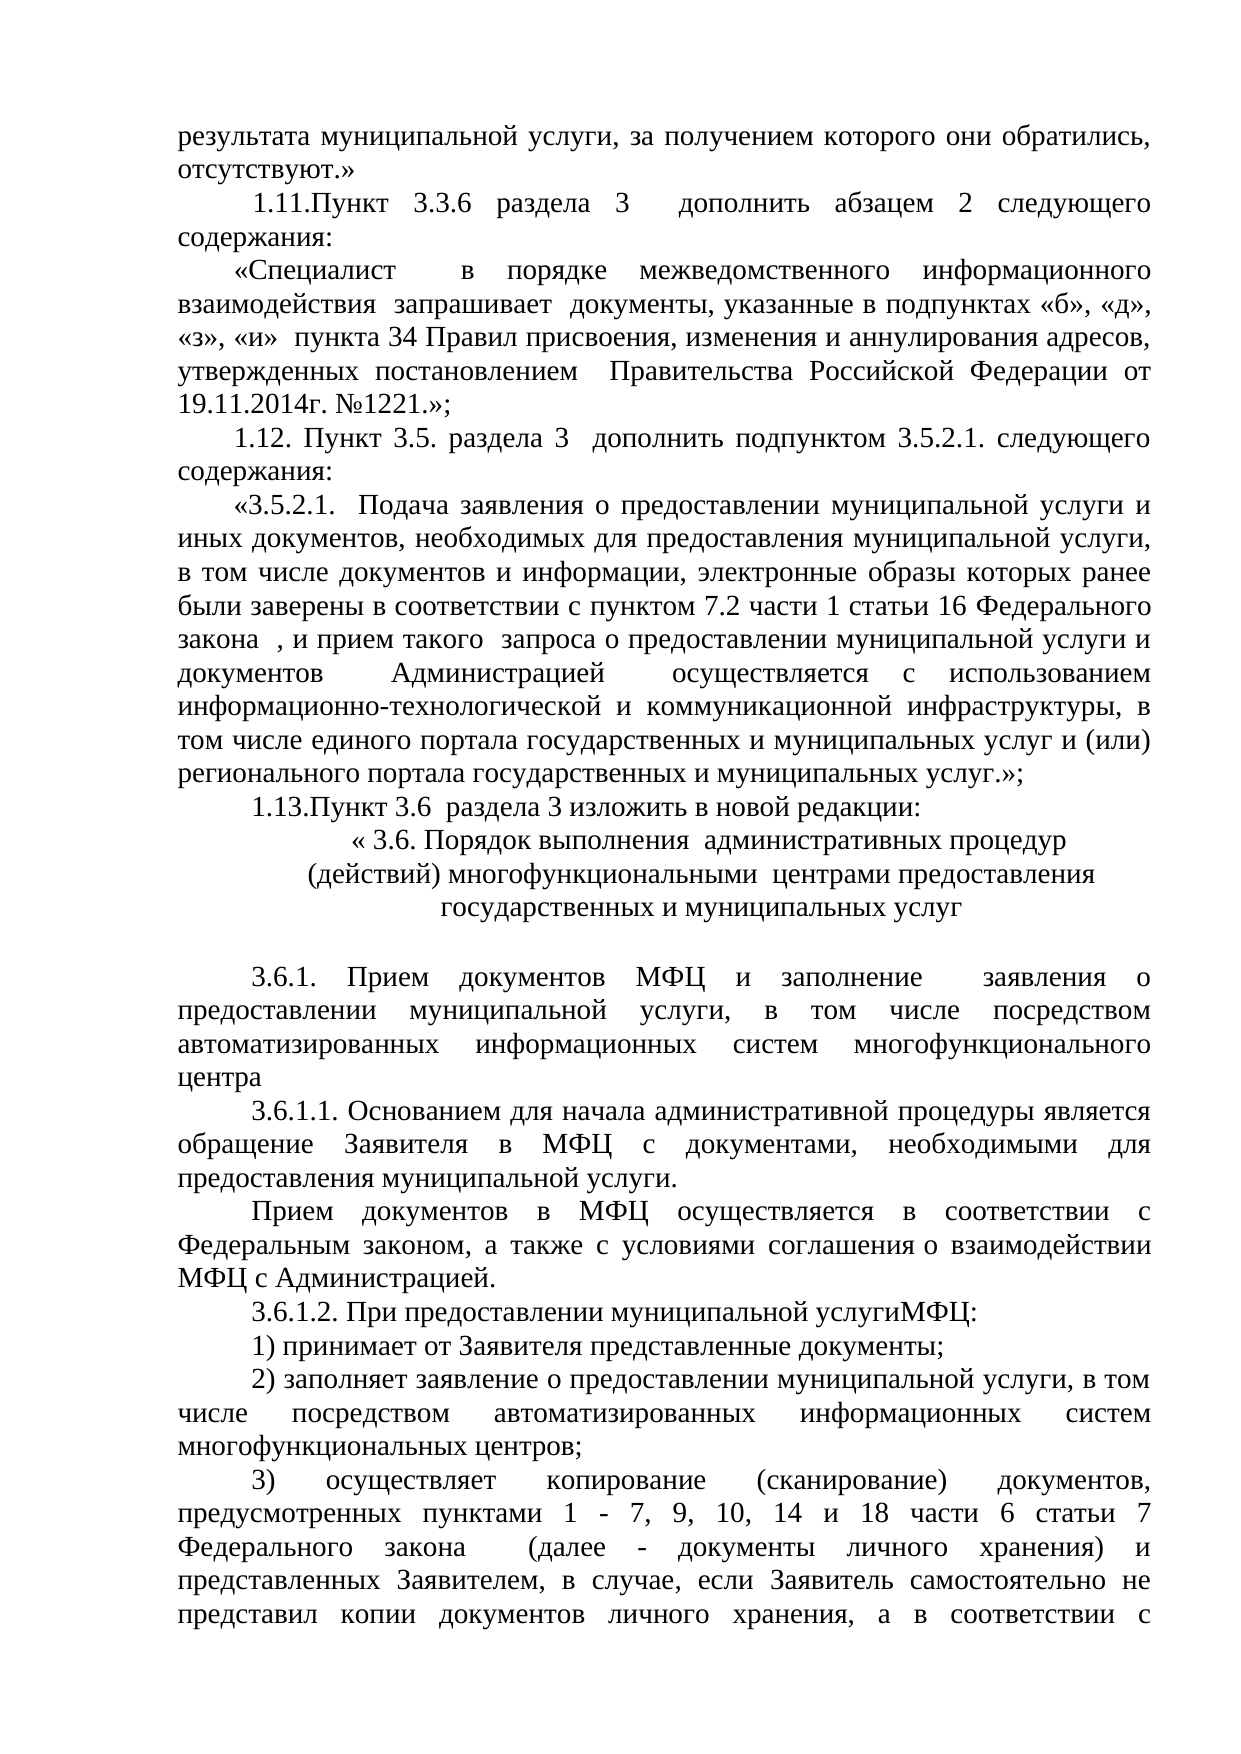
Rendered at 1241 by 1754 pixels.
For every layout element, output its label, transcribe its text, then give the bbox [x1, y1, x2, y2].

text « 3.6. Порядок выполнения административных процедур [266, 822, 1152, 856]
text Прием документов в МФЦ осуществляется в соответствии с Федеральным законом, а также с условиями соглашения о взаимодействии МФЦ с Администрацией. [177, 1193, 1152, 1294]
text 3.6.1.1. Основанием для начала административной процедуры является обращение Заявителя в МФЦ с документами, необходимыми для предоставления муниципальной услуги. [177, 1093, 1152, 1193]
text (действий) многофункциональными центрами предоставления государственных и муниципальных услуг [251, 856, 1152, 923]
text 1) принимает от Заявителя представленные документы; [177, 1328, 1152, 1361]
text 2) заполняет заявление о предоставлении муниципальной услуги, в том числе посредством автоматизированных информационных систем многофункциональных центров; [177, 1361, 1152, 1462]
text 1.11.Пункт 3.3.6 раздела 3 дополнить абзацем 2 следующего содержания: [177, 185, 1152, 252]
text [177, 118, 1152, 185]
text 3.6.1. Прием документов МФЦ и заполнение заявления о предоставлении муниципальной услуги, в том числе посредством автоматизированных информационных систем многофункционального центра [177, 959, 1152, 1093]
text 1.13.Пункт 3.6 раздела 3 изложить в новой редакции: [177, 789, 1152, 822]
text «3.5.2.1. Подача заявления о предоставлении муниципальной услуги и иных документов, необходимых для предоставления муниципальной услуги, в том числе документов и информации, электронные образы которых ранее были заверены в соответствии с пунктом 7.2 части 1 статьи 16 Федерального закона , и прием такого запроса о предоставлении муниципальной услуги и документов Администрацией осуществляется с использованием информационно-технологической и коммуникационной инфраструктуры, в том числе единого портала государственных и муниципальных услуг и (или) регионального портала государственных и муниципальных услуг.»; [177, 487, 1152, 789]
text 3.6.1.2. При предоставлении муниципальной услугиМФЦ: [177, 1294, 1152, 1328]
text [177, 1462, 1152, 1629]
text «Специалист в порядке межведомственного информационного взаимодействия запрашивает документы, указанные в подпунктах «б», «д», «з», «и» пункта 34 Правил присвоения, изменения и аннулирования адресов, утвержденных постановлением Правительства Российской Федерации от 19.11.2014г. №1221.»; [177, 252, 1152, 420]
text 1.12. Пункт 3.5. раздела 3 дополнить подпунктом 3.5.2.1. следующего содержания: [177, 420, 1152, 487]
